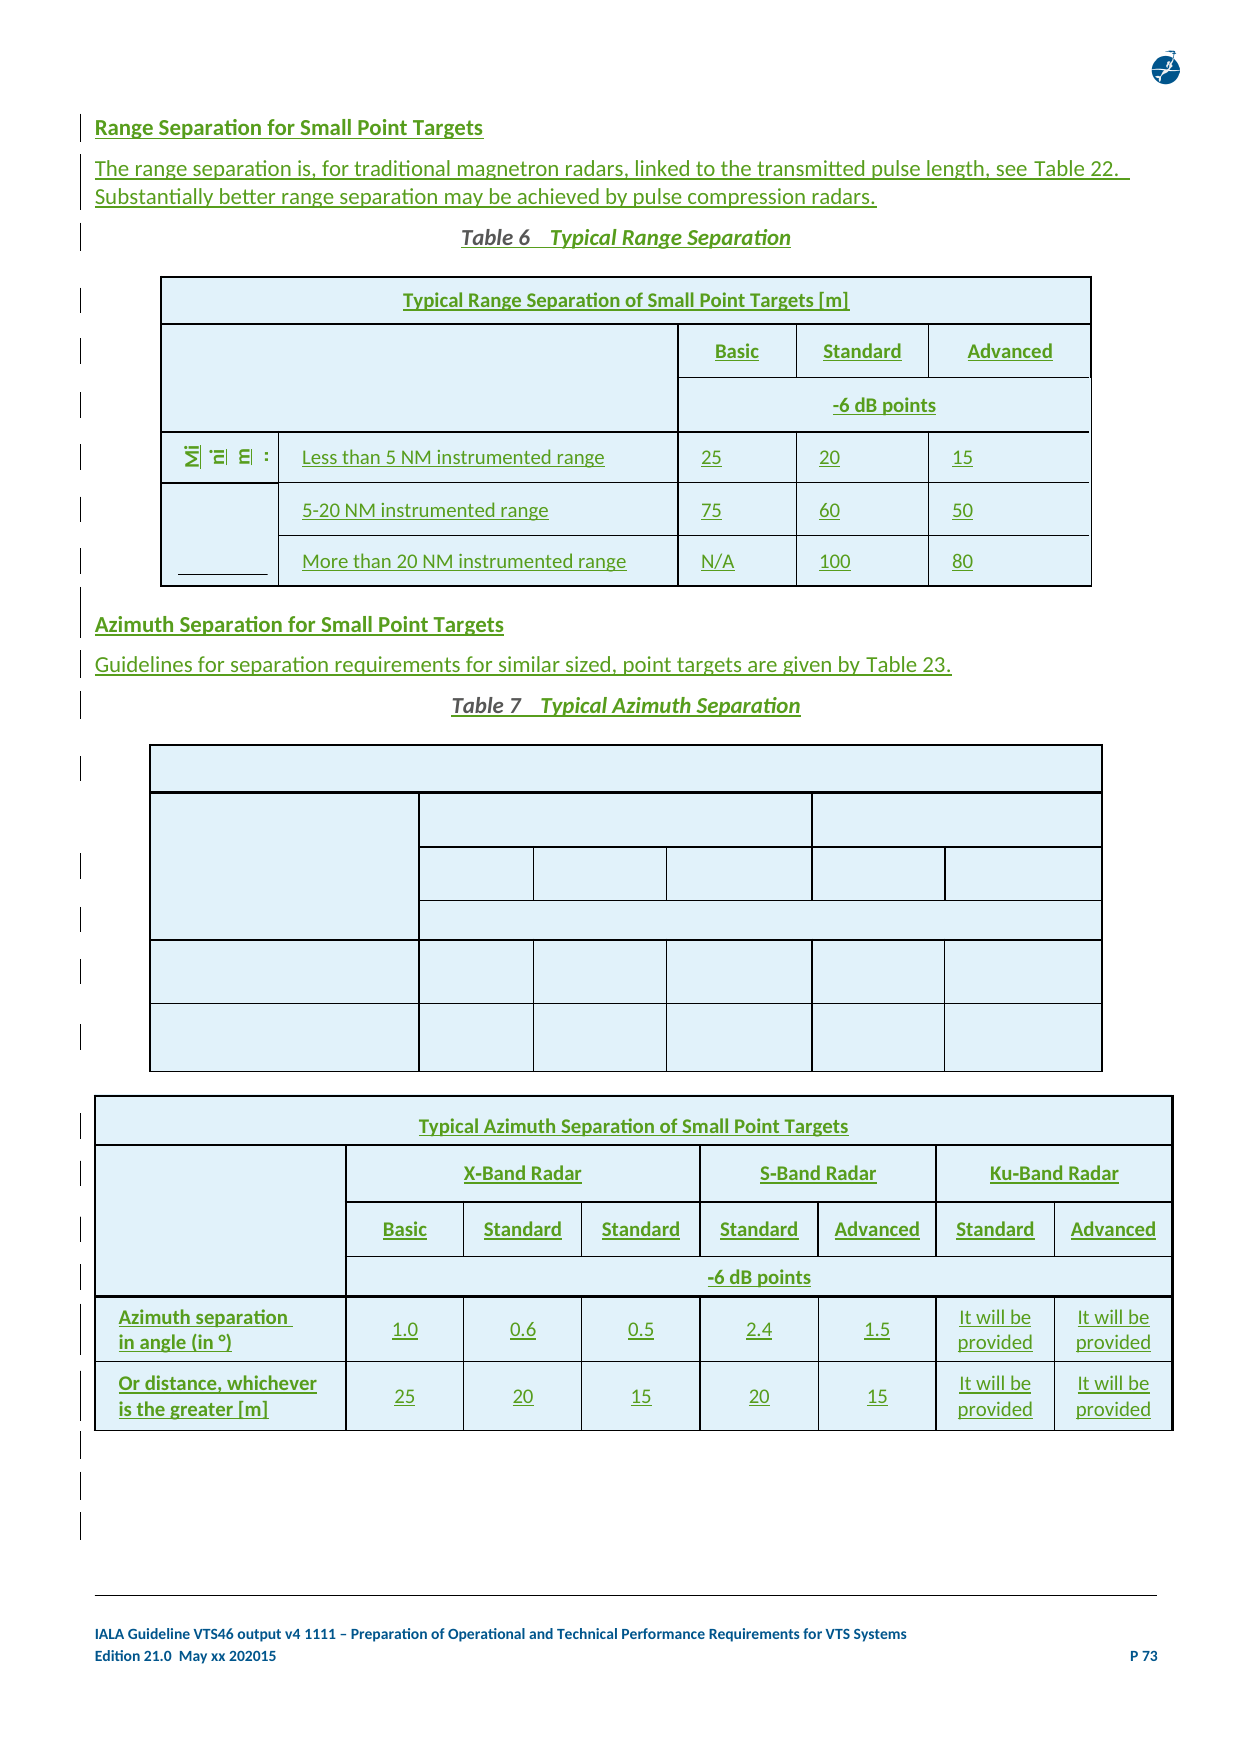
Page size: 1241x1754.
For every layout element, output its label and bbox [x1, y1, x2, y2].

picture [1120, 0, 1239, 119]
